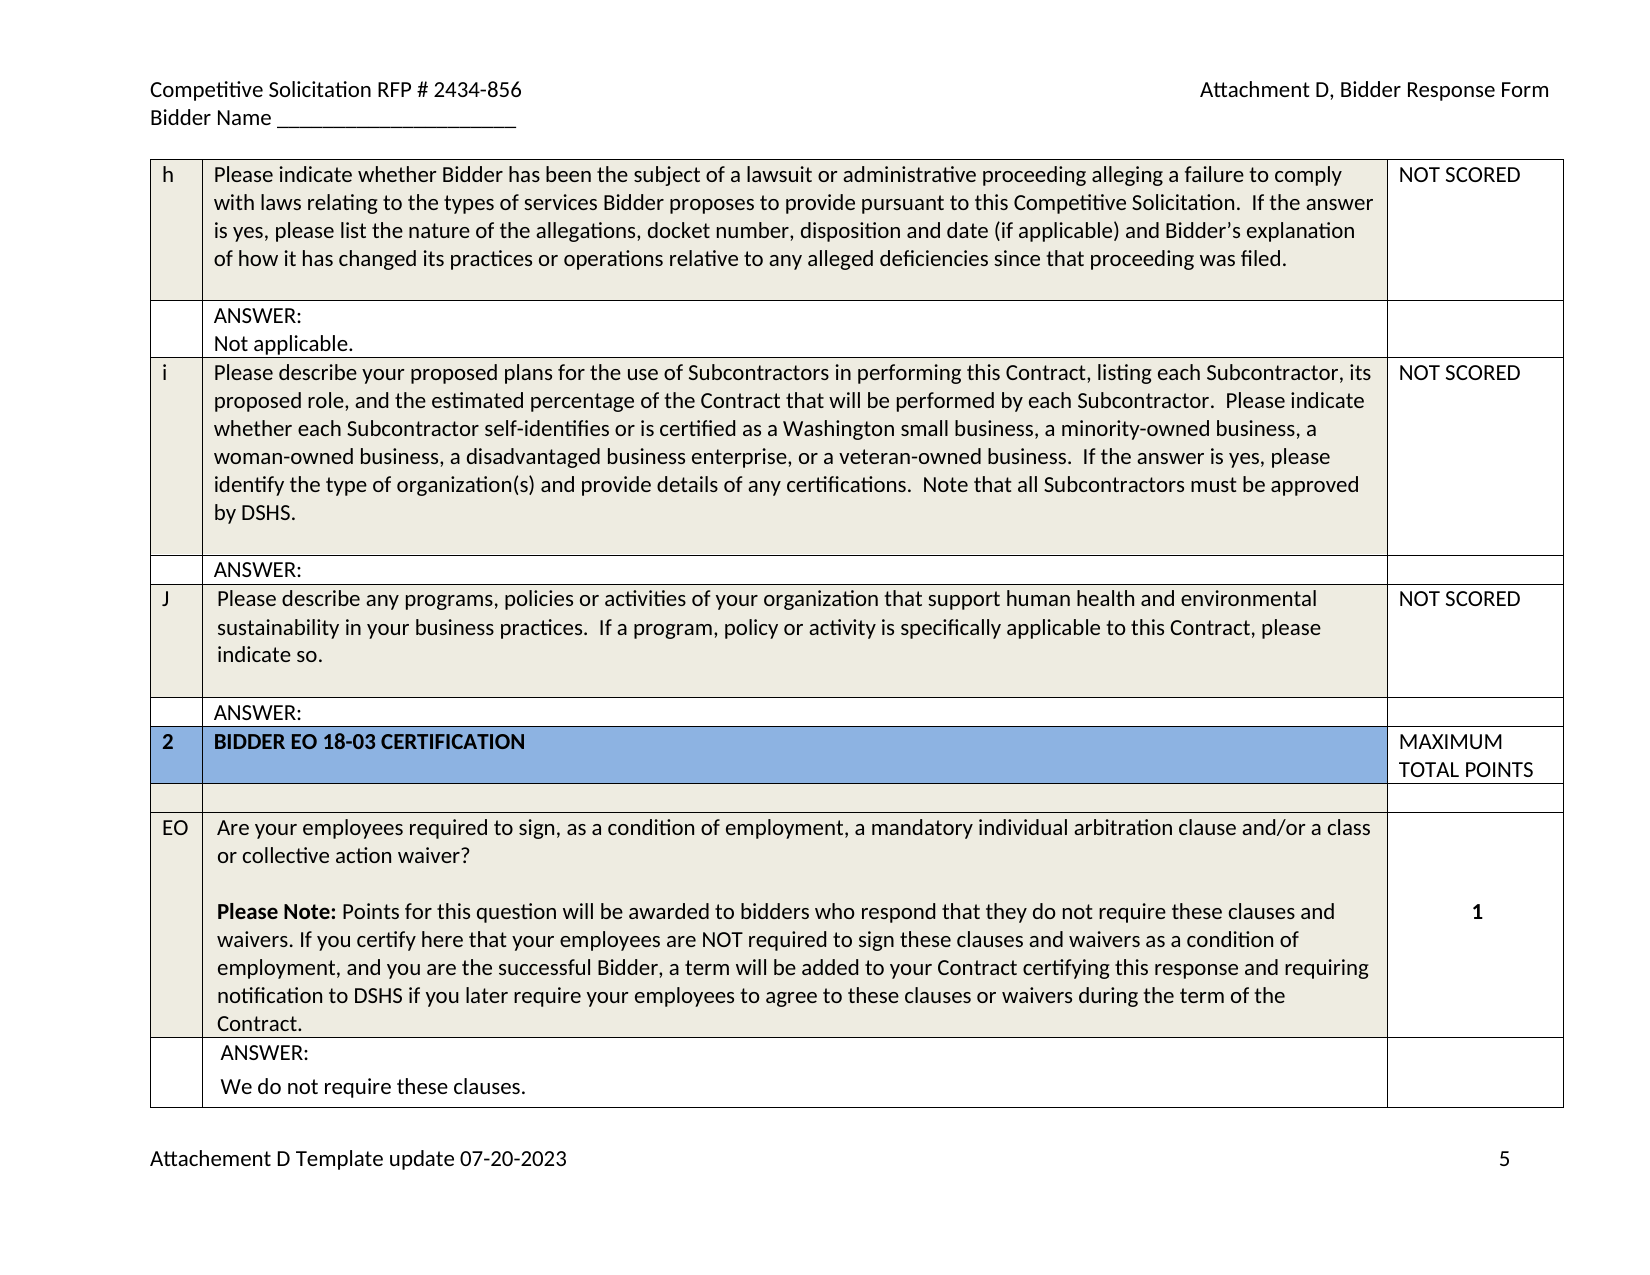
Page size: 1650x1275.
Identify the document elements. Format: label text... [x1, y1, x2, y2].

table_cell Please describe your proposed plans for the use of Subcontractors in performing this Contract, listing each Subcontractor, its proposed role, and the estimated percentage of the Contract that will be performed by each Subcontractor. Please indicate whether each Subcontractor self-identifies or is certified as a Washington small business, a minority-owned business, a woman-owned business, a disadvantaged business enterprise, or a veteran-owned business. If the answer is yes, please identify the type of organization(s) and provide details of any certifications. Note that all Subcontractors must be approved by DSHS. [203, 358, 1387, 554]
table_cell i [151, 358, 202, 554]
table_cell [203, 784, 1387, 812]
table_cell BIDDER EO 18-03 CERTIFICATION [203, 727, 1387, 783]
table_cell EO [151, 813, 202, 1037]
table_cell [151, 301, 202, 357]
table_cell NOT SCORED [1388, 160, 1563, 300]
table_cell [1388, 784, 1563, 812]
table_cell [1388, 1038, 1563, 1107]
table_cell Please indicate whether Bidder has been the subject of a lawsuit or administrative proceeding alleging a failure to comply with laws relating to the types of services Bidder proposes to provide pursuant to this Competitive Solicitation. If the answer is yes, please list the nature of the allegations, docket number, disposition and date (if applicable) and Bidder’s explanation of how it has changed its practices or operations relative to any alleged deficiencies since that proceeding was filed. [203, 160, 1387, 300]
table_cell 1 [1388, 813, 1563, 1037]
table_cell ANSWER: [203, 698, 1387, 726]
table_cell 2 [151, 727, 202, 783]
table_cell [1388, 301, 1563, 357]
table_cell [1388, 556, 1563, 583]
table_cell h [151, 160, 202, 300]
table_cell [203, 1038, 1387, 1107]
table_cell [1388, 698, 1563, 726]
table_cell NOT SCORED [1388, 358, 1563, 554]
table_cell ANSWER: [203, 556, 1387, 583]
table_cell [151, 784, 202, 812]
table_cell NOT SCORED [1388, 585, 1563, 697]
table_cell [151, 556, 202, 583]
table_cell J [151, 585, 202, 697]
table_cell MAXIMUM TOTAL POINTS [1388, 727, 1563, 783]
table_cell ANSWER: Not applicable. [203, 301, 1387, 357]
table_cell Are your employees required to sign, as a condition of employment, a mandatory individual arbitration clause and/or a class or collective action waiver? Please Note: Points for this question will be awarded to bidders who respond that they do not require these clauses and waivers. If you certify here that your employees are NOT required to sign these clauses and waivers as a condition of employment, and you are the successful Bidder, a term will be added to your Contract certifying this response and requiring notification to DSHS if you later require your employees to agree to these clauses or waivers during the term of the Contract. [203, 813, 1387, 1037]
table_cell [151, 698, 202, 726]
table_cell Please describe any programs, policies or activities of your organization that support human health and environmental sustainability in your business practices. If a program, policy or activity is specifically applicable to this Contract, please indicate so. [203, 585, 1387, 697]
table_cell [151, 1038, 202, 1107]
